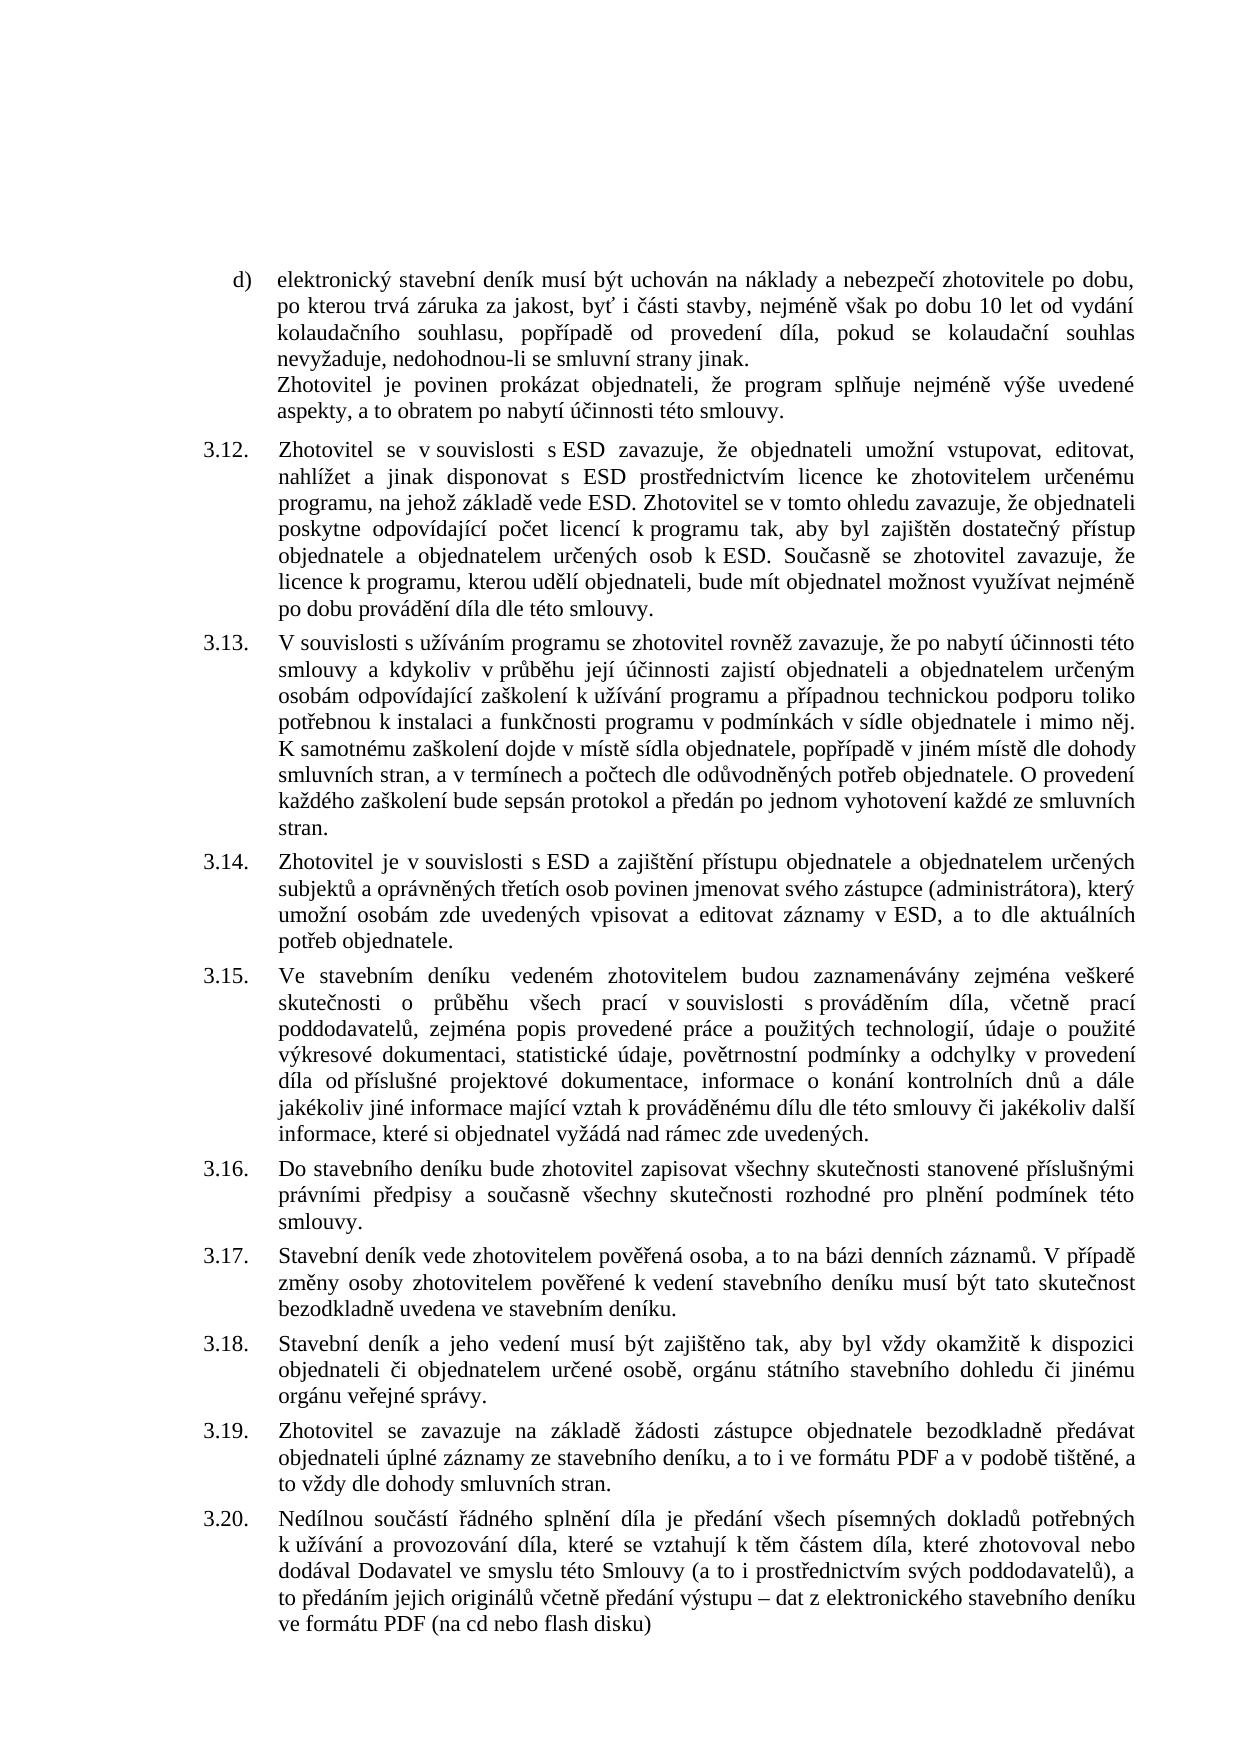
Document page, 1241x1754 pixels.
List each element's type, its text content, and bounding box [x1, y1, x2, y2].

text Do stavebního deníku bude zhotovitel zapisovat všechny skutečnosti stanovené příslušnými právními předpisy a současně všechny skutečnosti rozhodné pro plnění podmínek této smlouvy. [203, 1155, 1136, 1234]
list elektronický stavební deník musí být uchován na náklady a nebezpečí zhotovitele po dobu, po kterou trvá záruka za jakost, byť i části stavby, nejméně však po dobu 10 let od vydání kolaudačního souhlasu, popřípadě od provedení díla, pokud se kolaudační souhlas nevyžaduje, nedohodnou-li se smluvní strany jinak. [233, 266, 1136, 371]
text Stavební deník vede zhotovitelem pověřená osoba, a to na bázi denních záznamů. V případě změny osoby zhotovitelem pověřené k vedení stavebního deníku musí být tato skutečnost bezodkladně uvedena ve stavebním deníku. [203, 1242, 1136, 1321]
text V souvislosti s užíváním programu se zhotovitel rovněž zavazuje, že po nabytí účinnosti této smlouvy a kdykoliv v průběhu její účinnosti zajistí objednateli a objednatelem určeným osobám odpovídající zaškolení k užívání programu a případnou technickou podporu toliko potřebnou k instalaci a funkčnosti programu v podmínkách v sídle objednatele i mimo něj. K samotnému zaškolení dojde v místě sídla objednatele, popřípadě v jiném místě dle dohody smluvních stran, a v termínech a počtech dle odůvodněných potřeb objednatele. O provedení každého zaškolení bude sepsán protokol a předán po jednom vyhotovení každé ze smluvních stran. [203, 629, 1136, 840]
text Zhotovitel je povinen prokázat objednateli, že program splňuje nejméně výše uvedené aspekty, a to obratem po nabytí účinnosti této smlouvy. [277, 371, 1136, 424]
text Zhotovitel se zavazuje na základě žádosti zástupce objednatele bezodkladně předávat objednateli úplné záznamy ze stavebního deníku, a to i ve formátu PDF a v podobě tištěné, a to vždy dle dohody smluvních stran. [203, 1417, 1136, 1496]
text Stavební deník a jeho vedení musí být zajištěno tak, aby byl vždy okamžitě k dispozici objednateli či objednatelem určené osobě, orgánu státního stavebního dohledu či jinému orgánu veřejné správy. [203, 1330, 1136, 1409]
text Ve stavebním deníku vedeném zhotovitelem budou zaznamenávány zejména veškeré skutečnosti o průběhu všech prací v souvislosti s prováděním díla, včetně prací poddodavatelů, zejména popis provedené práce a použitých technologií, údaje o použité výkresové dokumentaci, statistické údaje, povětrnostní podmínky a odchylky v provedení díla od příslušné projektové dokumentace, informace o konání kontrolních dnů a dále jakékoliv jiné informace mající vztah k prováděnému dílu dle této smlouvy či jakékoliv další informace, které si objednatel vyžádá nad rámec zde uvedených. [203, 962, 1136, 1147]
text Nedílnou součástí řádného splnění díla je předání všech písemných dokladů potřebných k užívání a provozování díla, které se vztahují k těm částem díla, které zhotovoval nebo dodával Dodavatel ve smyslu této Smlouvy (a to i prostřednictvím svých poddodavatelů), a to předáním jejich originálů včetně předání výstupu – dat z elektronického stavebního deníku ve formátu PDF (na cd nebo flash disku) [203, 1504, 1136, 1636]
text Zhotovitel je v souvislosti s ESD a zajištění přístupu objednatele a objednatelem určených subjektů a oprávněných třetích osob povinen jmenovat svého zástupce (administrátora), který umožní osobám zde uvedených vpisovat a editovat záznamy v ESD, a to dle aktuálních potřeb objednatele. [203, 848, 1136, 954]
text Zhotovitel se v souvislosti s ESD zavazuje, že objednateli umožní vstupovat, editovat, nahlížet a jinak disponovat s ESD prostřednictvím licence ke zhotovitelem určenému programu, na jehož základě vede ESD. Zhotovitel se v tomto ohledu zavazuje, že objednateli poskytne odpovídající počet licencí k programu tak, aby byl zajištěn dostatečný přístup objednatele a objednatelem určených osob k ESD. Současně se zhotovitel zavazuje, že licence k programu, kterou udělí objednateli, bude mít objednatel možnost využívat nejméně po dobu provádění díla dle této smlouvy. [203, 436, 1136, 621]
